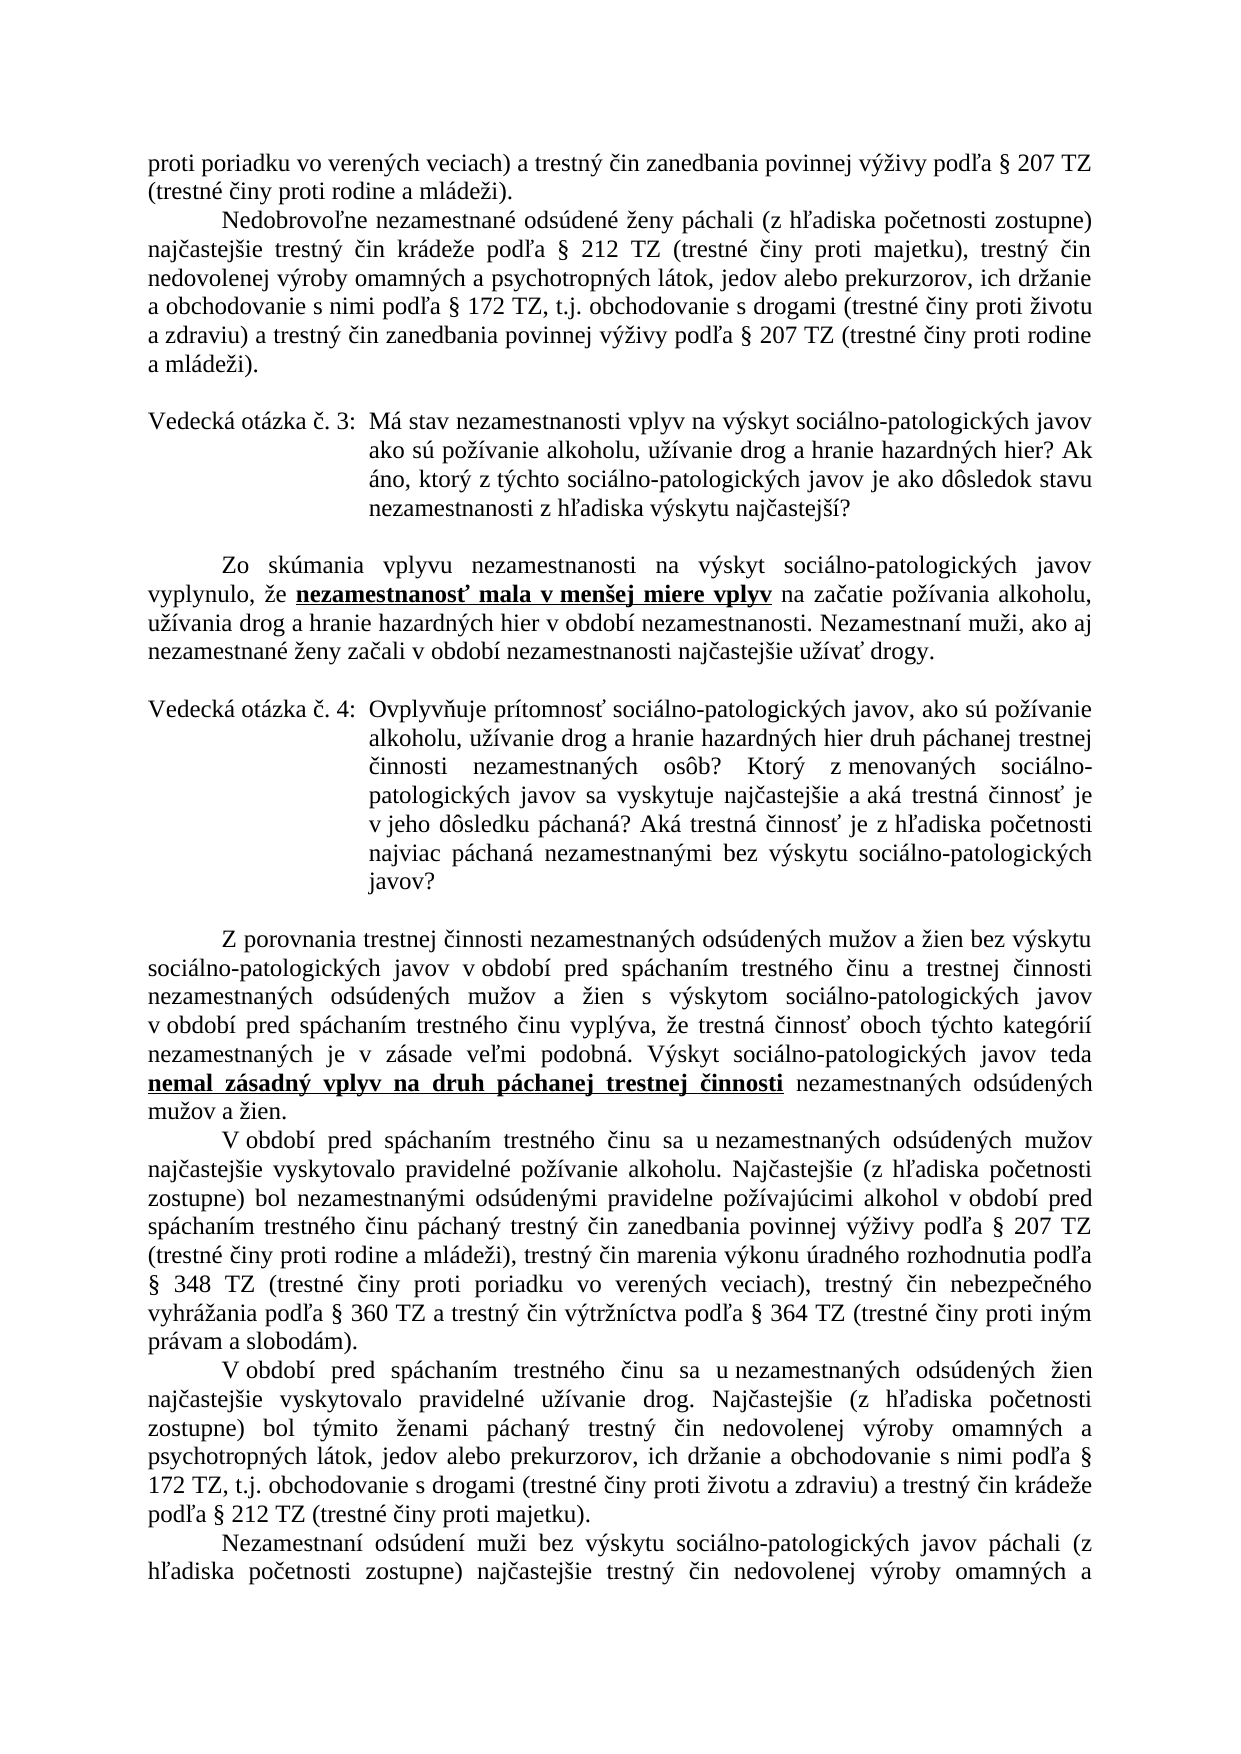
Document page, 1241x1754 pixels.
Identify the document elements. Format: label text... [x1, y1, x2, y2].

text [148, 148, 1093, 205]
text Vedecká otázka č. 3: Má stav nezamestnanosti vplyv na výskyt sociálno-patologických javov ako sú požívanie alkoholu, užívanie drog a hranie hazardných hier? Ak áno, ktorý z týchto sociálno-patologických javov je ako dôsledok stavu nezamestnanosti z hľadiska výskytu najčastejší? [148, 406, 1093, 521]
text V období pred spáchaním trestného činu sa u nezamestnaných odsúdených mužov najčastejšie vyskytovalo pravidelné požívanie alkoholu. Najčastejšie (z hľadiska početnosti zostupne) bol nezamestnanými odsúdenými pravidelne požívajúcimi alkohol v období pred spáchaním trestného činu páchaný trestný čin zanedbania povinnej výživy podľa § 207 TZ (trestné činy proti rodine a mládeži), trestný čin marenia výkonu úradného rozhodnutia podľa § 348 TZ (trestné činy proti poriadku vo verených veciach), trestný čin nebezpečného vyhrážania podľa § 360 TZ a trestný čin výtržníctva podľa § 364 TZ (trestné činy proti iným právam a slobodám). [148, 1125, 1093, 1355]
text Zo skúmania vplyvu nezamestnanosti na výskyt sociálno-patologických javov vyplynulo, že nezamestnanosť mala v menšej miere vplyv na začatie požívania alkoholu, užívania drog a hranie hazardných hier v období nezamestnanosti. Nezamestnaní muži, ako aj nezamestnané ženy začali v období nezamestnanosti najčastejšie užívať drogy. [148, 550, 1093, 665]
text V období pred spáchaním trestného činu sa u nezamestnaných odsúdených žien najčastejšie vyskytovalo pravidelné užívanie drog. Najčastejšie (z hľadiska početnosti zostupne) bol týmito ženami páchaný trestný čin nedovolenej výroby omamných a psychotropných látok, jedov alebo prekurzorov, ich držanie a obchodovanie s nimi podľa § 172 TZ, t.j. obchodovanie s drogami (trestné činy proti životu a zdraviu) a trestný čin krádeže podľa § 212 TZ (trestné činy proti majetku). [148, 1355, 1093, 1528]
text Nedobrovoľne nezamestnané odsúdené ženy páchali (z hľadiska početnosti zostupne) najčastejšie trestný čin krádeže podľa § 212 TZ (trestné činy proti majetku), trestný čin nedovolenej výroby omamných a psychotropných látok, jedov alebo prekurzorov, ich držanie a obchodovanie s nimi podľa § 172 TZ, t.j. obchodovanie s drogami (trestné činy proti životu a zdraviu) a trestný čin zanedbania povinnej výživy podľa § 207 TZ (trestné činy proti rodine a mládeži). [148, 205, 1093, 378]
text Vedecká otázka č. 4: Ovplyvňuje prítomnosť sociálno-patologických javov, ako sú požívanie alkoholu, užívanie drog a hranie hazardných hier druh páchanej trestnej činnosti nezamestnaných osôb? Ktorý z menovaných sociálno-patologických javov sa vyskytuje najčastejšie a aká trestná činnosť je v jeho dôsledku páchaná? Aká trestná činnosť je z hľadiska početnosti najviac páchaná nezamestnanými bez výskytu sociálno-patologických javov? [148, 694, 1093, 895]
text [148, 1528, 1093, 1585]
text Z porovnania trestnej činnosti nezamestnaných odsúdených mužov a žien bez výskytu sociálno-patologických javov v období pred spáchaním trestného činu a trestnej činnosti nezamestnaných odsúdených mužov a žien s výskytom sociálno-patologických javov v období pred spáchaním trestného činu vyplýva, že trestná činnosť oboch týchto kategórií nezamestnaných je v zásade veľmi podobná. Výskyt sociálno-patologických javov teda nemal zásadný vplyv na druh páchanej trestnej činnosti nezamestnaných odsúdených mužov a žien. [148, 924, 1093, 1125]
